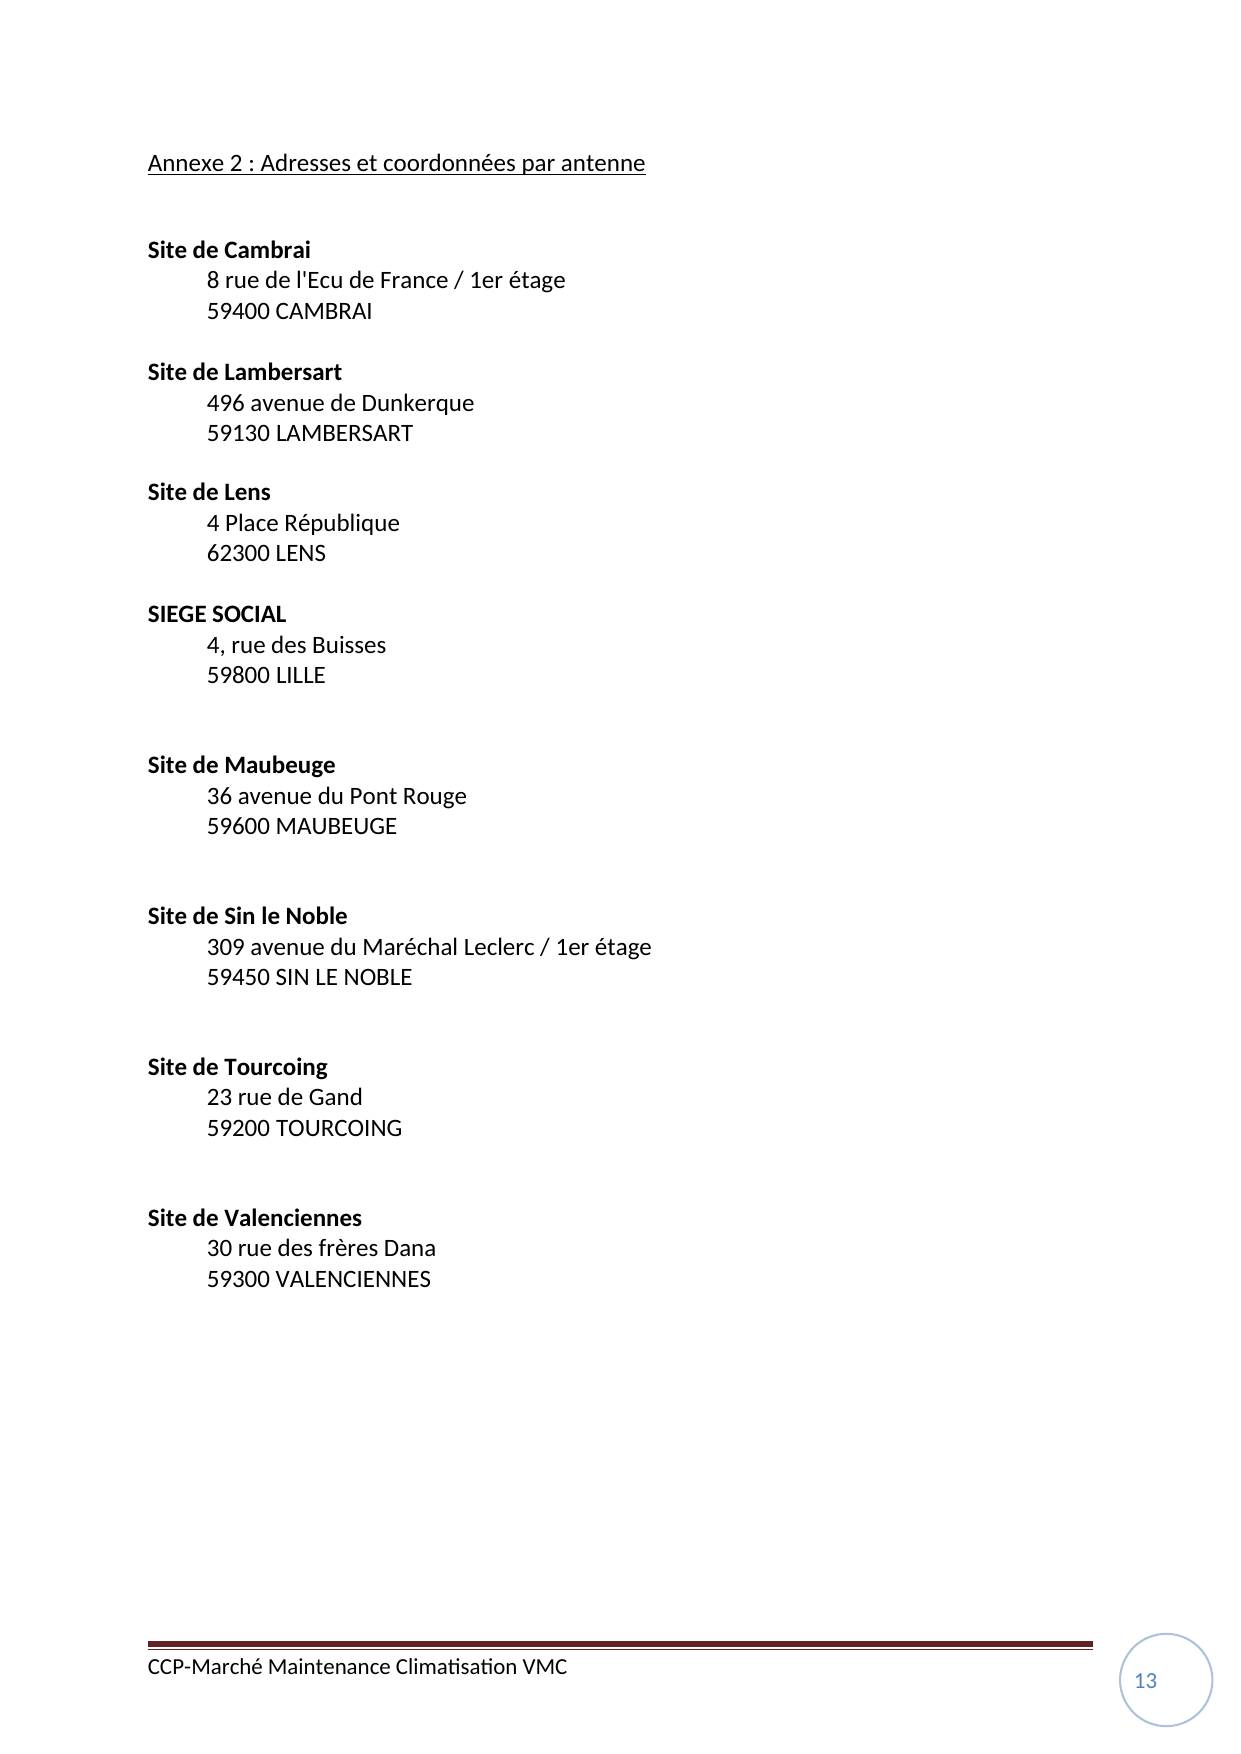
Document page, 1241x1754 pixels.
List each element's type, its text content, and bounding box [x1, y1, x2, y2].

text Annexe 2 : Adresses et coordonnées par antenne [148, 148, 1093, 178]
text Site de Cambrai [148, 234, 1093, 264]
text Site de Maubeuge [148, 749, 1093, 780]
text Site de Valenciennes [148, 1202, 1093, 1232]
text Site de Sin le Noble [148, 900, 1093, 931]
text SIEGE SOCIAL [148, 598, 1093, 629]
text 4, rue des Buisses 59800 LILLE [207, 629, 1093, 719]
text 23 rue de Gand 59200 TOURCOING [207, 1082, 1093, 1171]
text 30 rue des frères Dana 59300 VALENCIENNES [207, 1232, 1093, 1322]
text Site de Lens [148, 476, 1093, 507]
text Site de Tourcoing [148, 1051, 1093, 1082]
text 4 Place République 62300 LENS [207, 507, 1093, 568]
text Site de Lambersart [148, 356, 1093, 387]
text 309 avenue du Maréchal Leclerc / 1er étage 59450 SIN LE NOBLE [207, 931, 1093, 1021]
text 8 rue de l'Ecu de France / 1er étage 59400 CAMBRAI [207, 264, 1093, 326]
text 36 avenue du Pont Rouge 59600 MAUBEUGE [207, 780, 1093, 870]
text 496 avenue de Dunkerque 59130 LAMBERSART [207, 387, 1093, 476]
